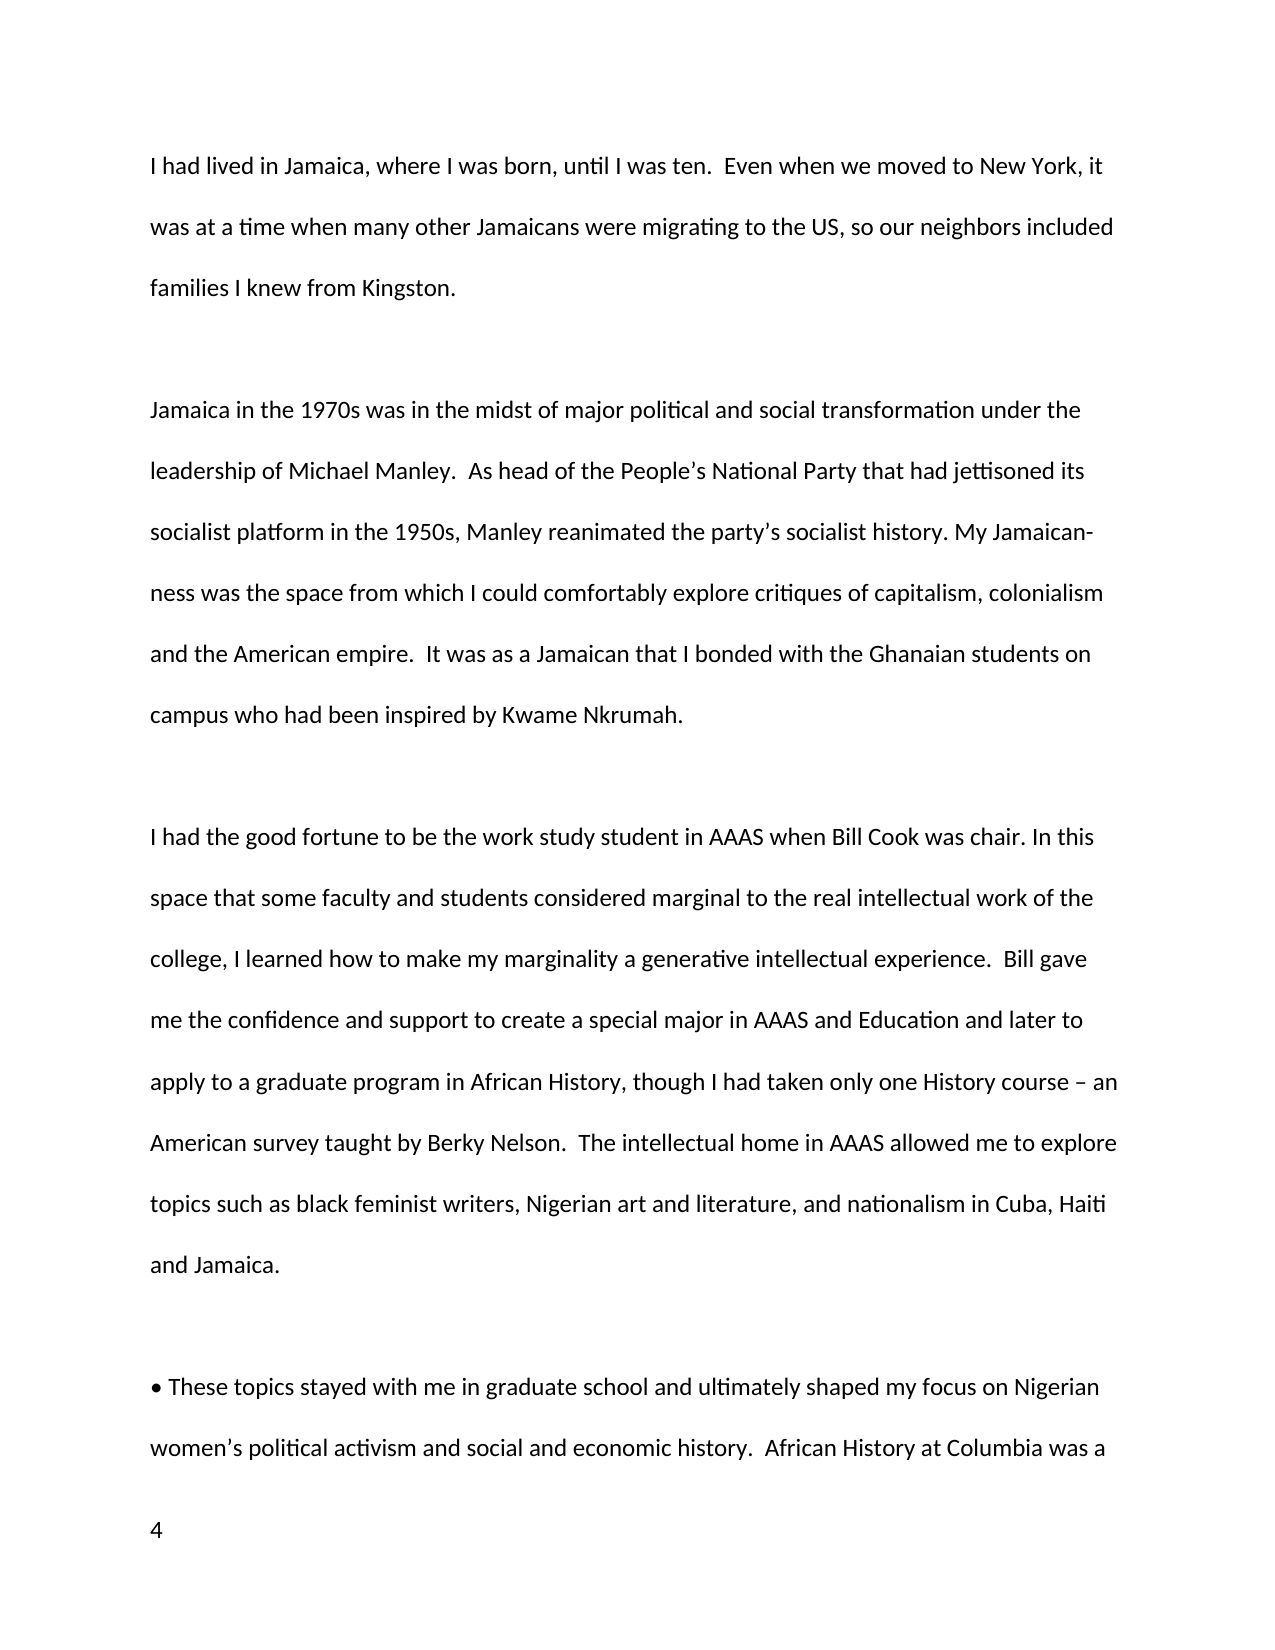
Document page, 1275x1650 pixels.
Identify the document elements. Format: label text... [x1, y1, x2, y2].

text I had the good fortune to be the work study student in AAAS when Bill Cook was chair. In this space that some faculty and students considered marginal to the real intellectual work of the college, I learned how to make my marginality a generative intellectual experience. Bill gave me the confidence and support to create a special major in AAAS and Education and later to apply to a graduate program in African History, though I had taken only one History course – an American survey taught by Berky Nelson. The intellectual home in AAAS allowed me to explore topics such as black feminist writers, Nigerian art and literature, and nationalism in Cuba, Haiti and Jamaica. [150, 821, 1125, 1279]
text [150, 1371, 1125, 1462]
text I had lived in Jamaica, where I was born, until I was ten. Even when we moved to New York, it was at a time when many other Jamaicans were migrating to the US, so our neighbors included families I knew from Kingston. [150, 150, 1125, 303]
text Jamaica in the 1970s was in the midst of major political and social transformation under the leadership of Michael Manley. As head of the People’s National Party that had jettisoned its socialist platform in the 1950s, Manley reanimated the party’s socialist history. My Jamaican-ness was the space from which I could comfortably explore critiques of capitalism, colonialism and the American empire. It was as a Jamaican that I bonded with the Ghanaian students on campus who had been inspired by Kwame Nkrumah. [150, 394, 1125, 730]
